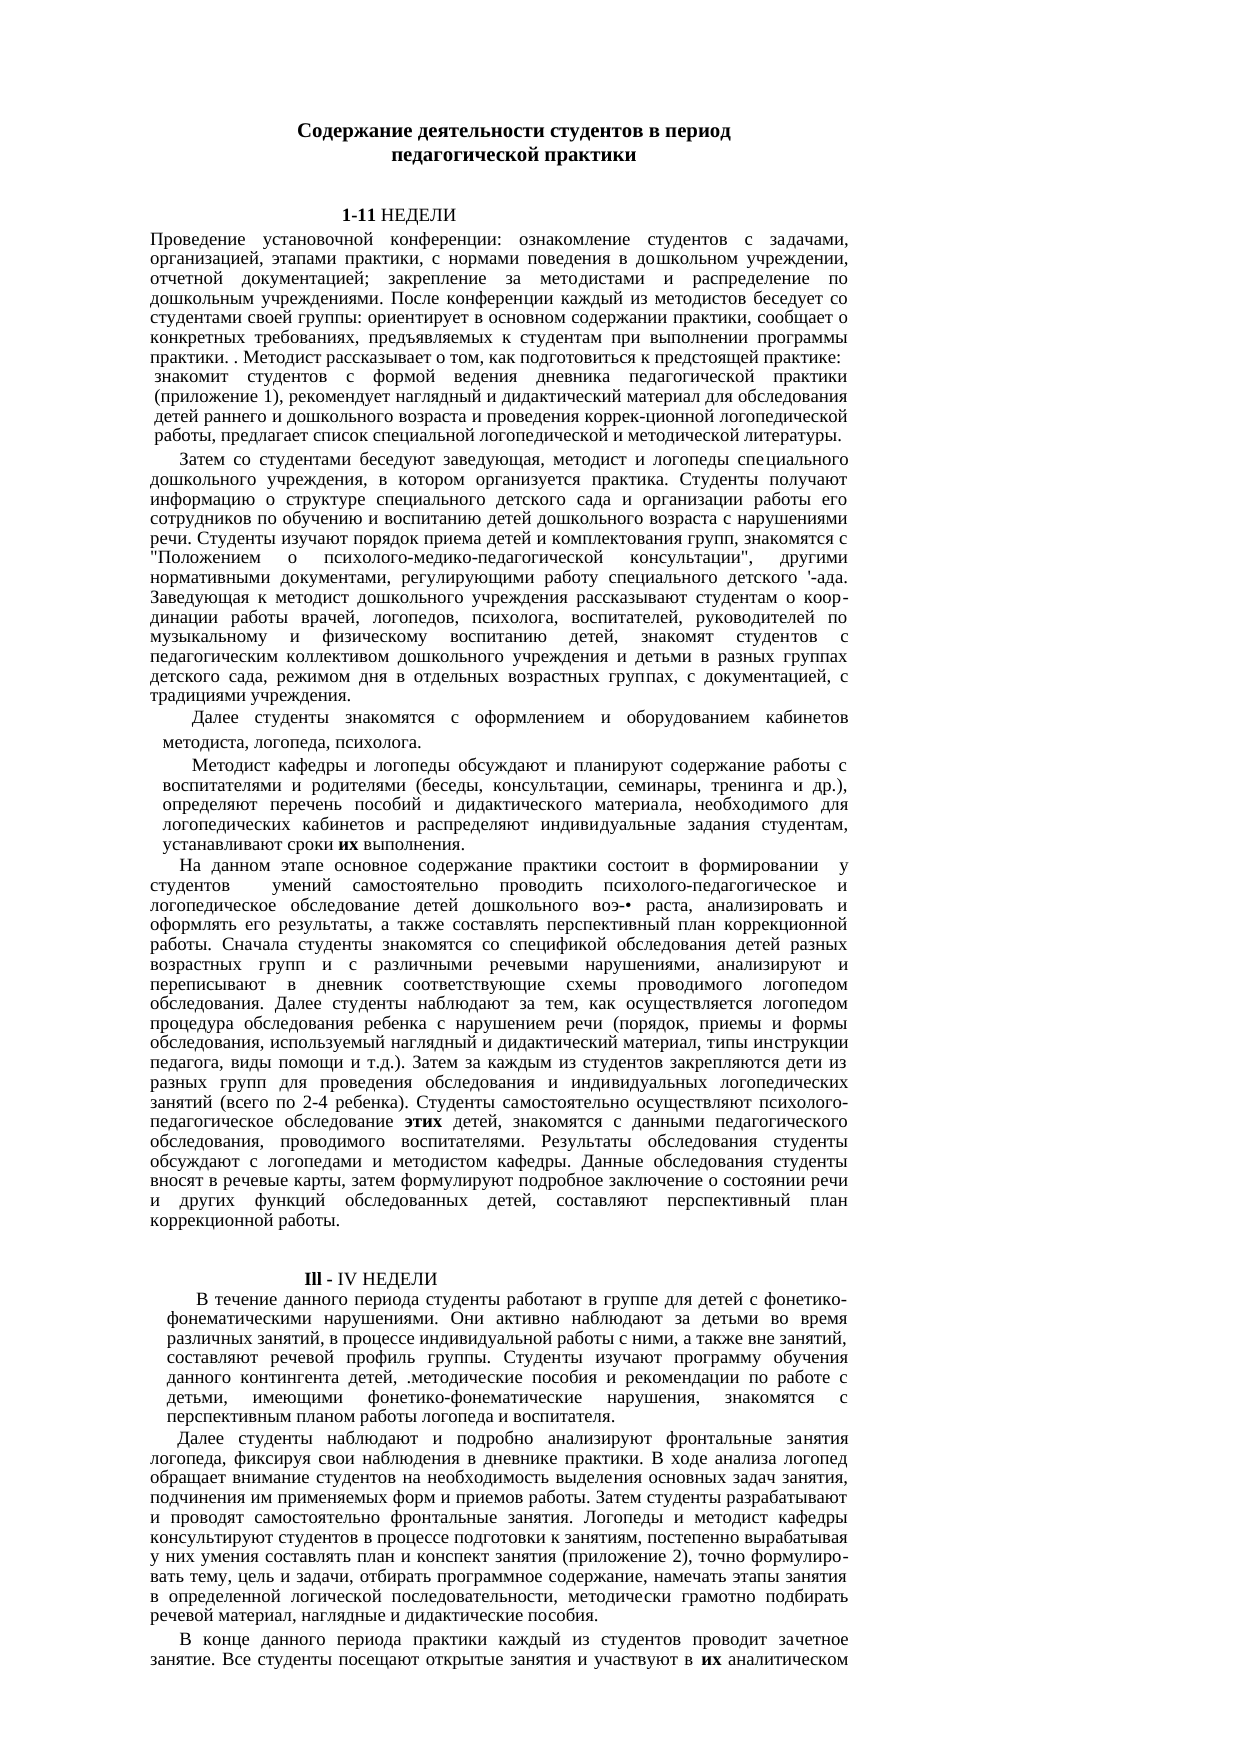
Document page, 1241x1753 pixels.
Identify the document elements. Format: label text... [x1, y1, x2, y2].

text Содержание деятельности студентов в период педагогической практики [221, 118, 807, 166]
text Затем со студентами беседуют заведующая, методист и логопеды специального дошкольного учреждения, в котором организуется практика. Студенты получают информацию о структуре специального детского сада и организации работы его сотрудников по обучению и воспитанию детей дошкольного возраста с нарушениями речи. Студенты изучают порядок приема детей и комплектования групп, знакомятся с "Положением о психолого-медико-педагогической консультации", другими нормативными документами, регулирующими работу специального детского '-ада. Заведующая к методист дошкольного учреждения рассказывают студентам о координации работы врачей, логопедов, психолога, воспитателей, руководителей по музыкальному и физическому воспитанию детей, знакомят студентов с педагогическим коллективом дошкольного учреждения и детьми в разных группах детского сада, режимом дня в отдельных возрастных группах, с документацией, с традициями учреждения. [150, 450, 848, 706]
text Далее студенты знакомятся с оформлением и оборудованием кабинетов методиста, логопеда, психолога. [162, 706, 848, 752]
text Ill - IV НЕДЕЛИ [304, 1268, 848, 1289]
text На данном этапе основное содержание практики состоит в формировании у студентов умений самостоятельно проводить психолого-педагогическое и логопедическое обследование детей дошкольного воэ-• раста, анализировать и оформлять его результаты, а также составлять перспективный план коррекционной работы. Сначала студенты знакомятся со спецификой обследования детей разных возрастных групп и с различными речевыми нарушениями, анализируют и переписывают в дневник соответствующие схемы проводимого логопедом обследования. Далее студенты наблюдают за тем, как осуществляется логопедом процедура обследования ребенка с нарушением речи (порядок, приемы и формы обследования, используемый наглядный и дидактический материал, типы инструкции педагога, виды помощи и т.д.). Затем за каждым из студентов закрепляются дети из разных групп для проведения обследования и индивидуальных логопедических занятий (всего по 2-4 ребенка). Студенты самостоятельно осуществляют психолого-педагогическое обследование этих детей, знакомятся с данными педагогического обследования, проводимого воспитателями. Результаты обследования студенты обсуждают с логопедами и методистом кафедры. Данные обследования студенты вносят в речевые карты, затем формулируют подробное заключение о состоянии речи и других функций обследованных детей, составляют перспективный план коррекционной работы. [150, 856, 848, 1230]
text Методист кафедры и логопеды обсуждают и планируют содержание работы с воспитателями и родителями (беседы, консультации, семинары, тренинга и др.), определяют перечень пособий и дидактического материала, необходимого для логопедических кабинетов и распределяют индивидуальные задания студентам, устанавливают сроки их выполнения. [162, 756, 848, 854]
text Проведение установочной конференции: ознакомление студентов с задачами, организацией, этапами практики, с нормами поведения в дошкольном учреждении, отчетной документацией; закрепление за методистами и распределение по дошкольным учреждениями. После конференции каждый из методистов беседует со студентами своей группы: ориентирует в основном содержании практики, сообщает о конкретных требованиях, предъявляемых к студентам при выполнении программы практики. . Методист рассказывает о том, как подготовиться к предстоящей практике: [150, 229, 848, 367]
text Далее студенты наблюдают и подробно анализируют фронтальные занятия логопеда, фиксируя свои наблюдения в дневнике практики. В ходе анализа логопед обращает внимание студентов на необходимость выделения основных задач занятия, подчинения им применяемых форм и приемов работы. Затем студенты разрабатывают и проводят самостоятельно фронтальные занятия. Логопеды и методист кафедры консультируют студентов в процессе подготовки к занятиям, постепенно вырабатывая у них умения составлять план и конспект занятия (приложение 2), точно формулировать тему, цель и задачи, отбирать программное содержание, намечать этапы занятия в определенной логической последовательности, методически грамотно подбирать речевой материал, наглядные и дидактические пособия. [150, 1429, 848, 1626]
text 1-11 НЕДЕЛИ [342, 204, 848, 225]
text В течение данного периода студенты работают в группе для детей с фонетико-фонематическими нарушениями. Они активно наблюдают за детьми во время различных занятий, в процессе индивидуальной работы с ними, а также вне занятий, составляют речевой профиль группы. Студенты изучают программу обучения данного контингента детей, .методические пособия и рекомендации по работе с детьми, имеющими фонетико-фонематические нарушения, знакомятся с перспективным планом работы логопеда и воспитателя. [167, 1289, 848, 1427]
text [150, 1630, 848, 1669]
text знакомит студентов с формой ведения дневника педагогической практики (приложение 1), рекомендует наглядный и дидактический материал для обследования детей раннего и дошкольного возраста и проведения коррек-ционной логопедической работы, предлагает список специальной логопедической и методической литературы. [154, 367, 848, 446]
